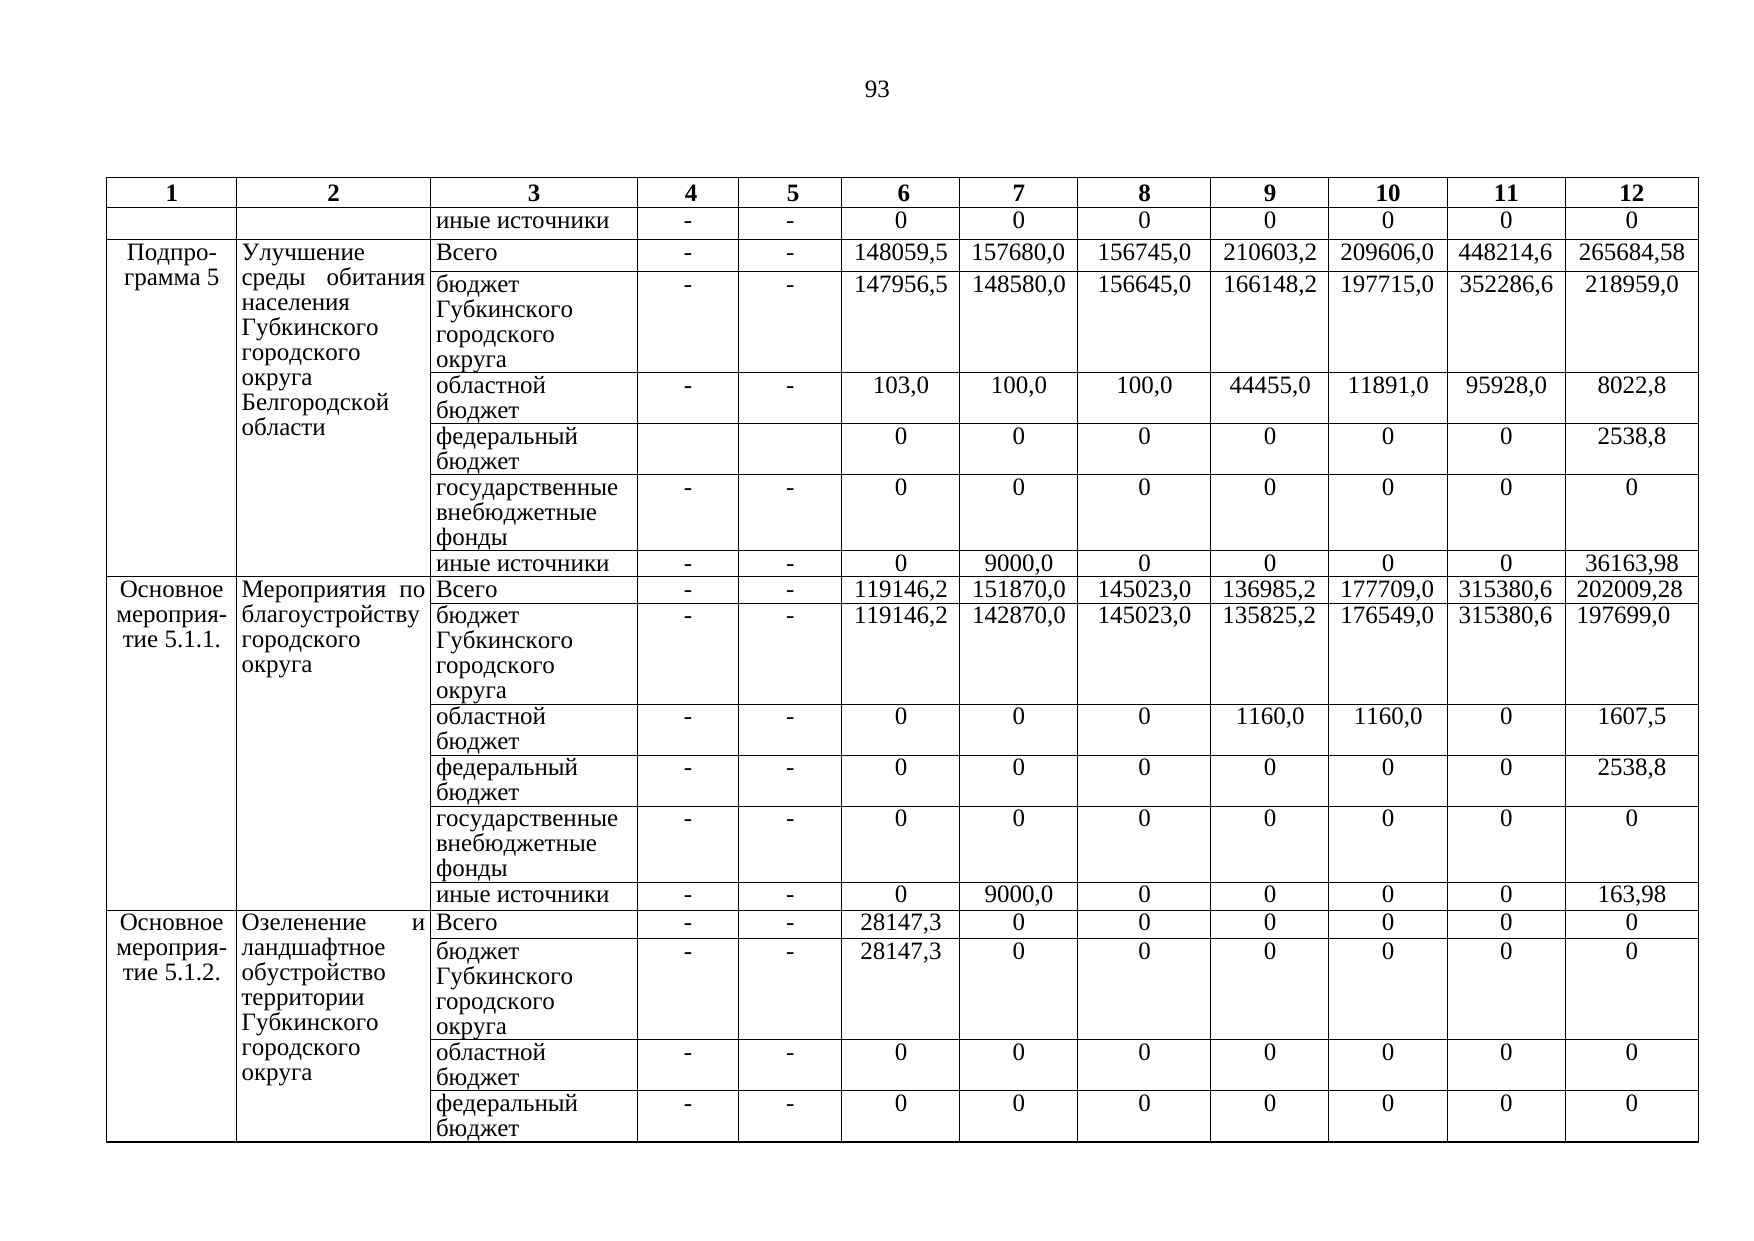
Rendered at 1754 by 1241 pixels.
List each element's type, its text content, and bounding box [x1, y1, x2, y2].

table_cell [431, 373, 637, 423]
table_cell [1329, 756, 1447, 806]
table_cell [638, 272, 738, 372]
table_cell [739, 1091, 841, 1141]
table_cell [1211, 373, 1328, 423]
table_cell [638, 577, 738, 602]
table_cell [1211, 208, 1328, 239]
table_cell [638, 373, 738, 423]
table_header 7 [960, 178, 1077, 207]
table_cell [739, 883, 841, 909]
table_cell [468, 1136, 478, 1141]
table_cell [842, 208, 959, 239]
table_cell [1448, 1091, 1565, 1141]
table_header 4 [638, 178, 738, 207]
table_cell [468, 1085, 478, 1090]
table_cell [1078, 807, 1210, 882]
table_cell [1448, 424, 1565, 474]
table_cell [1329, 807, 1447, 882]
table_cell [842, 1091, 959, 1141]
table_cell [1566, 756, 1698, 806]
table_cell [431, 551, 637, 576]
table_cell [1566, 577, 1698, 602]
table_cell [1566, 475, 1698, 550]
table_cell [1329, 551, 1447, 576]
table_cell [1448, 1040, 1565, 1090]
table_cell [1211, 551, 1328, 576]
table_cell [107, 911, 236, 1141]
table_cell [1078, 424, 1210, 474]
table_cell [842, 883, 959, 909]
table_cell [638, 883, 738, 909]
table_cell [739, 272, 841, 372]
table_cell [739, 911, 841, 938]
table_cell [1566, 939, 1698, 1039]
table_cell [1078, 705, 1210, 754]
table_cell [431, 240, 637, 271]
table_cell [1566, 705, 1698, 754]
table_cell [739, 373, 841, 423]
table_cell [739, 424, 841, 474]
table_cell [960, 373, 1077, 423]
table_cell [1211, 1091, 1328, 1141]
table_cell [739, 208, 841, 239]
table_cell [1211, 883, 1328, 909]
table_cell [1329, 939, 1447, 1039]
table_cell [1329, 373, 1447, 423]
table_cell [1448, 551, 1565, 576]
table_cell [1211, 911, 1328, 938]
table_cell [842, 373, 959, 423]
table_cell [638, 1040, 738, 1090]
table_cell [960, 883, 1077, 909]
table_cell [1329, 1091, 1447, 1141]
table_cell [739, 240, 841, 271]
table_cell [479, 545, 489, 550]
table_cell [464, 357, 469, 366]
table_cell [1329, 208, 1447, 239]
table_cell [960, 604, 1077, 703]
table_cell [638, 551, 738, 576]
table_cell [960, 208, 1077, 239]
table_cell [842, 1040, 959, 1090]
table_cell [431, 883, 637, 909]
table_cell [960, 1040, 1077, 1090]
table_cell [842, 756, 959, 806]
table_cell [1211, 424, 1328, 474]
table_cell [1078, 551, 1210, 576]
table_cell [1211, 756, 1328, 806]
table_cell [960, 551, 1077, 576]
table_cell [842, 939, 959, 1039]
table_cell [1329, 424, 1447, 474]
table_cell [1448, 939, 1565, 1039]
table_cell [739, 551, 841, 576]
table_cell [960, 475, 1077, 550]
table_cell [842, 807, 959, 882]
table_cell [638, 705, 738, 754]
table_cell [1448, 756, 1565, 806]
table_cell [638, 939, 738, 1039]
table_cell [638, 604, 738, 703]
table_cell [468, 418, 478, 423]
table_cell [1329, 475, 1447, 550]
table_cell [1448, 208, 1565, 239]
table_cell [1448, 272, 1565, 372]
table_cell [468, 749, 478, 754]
table_header 10 [1329, 178, 1447, 207]
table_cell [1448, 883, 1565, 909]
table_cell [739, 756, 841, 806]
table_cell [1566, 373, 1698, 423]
table_header 8 [1078, 178, 1210, 207]
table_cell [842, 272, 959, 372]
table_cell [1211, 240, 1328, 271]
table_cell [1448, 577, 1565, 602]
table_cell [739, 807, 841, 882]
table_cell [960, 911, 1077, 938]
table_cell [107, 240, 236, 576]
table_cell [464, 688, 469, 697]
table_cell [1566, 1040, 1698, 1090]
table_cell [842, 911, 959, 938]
table_header 3 [431, 178, 637, 207]
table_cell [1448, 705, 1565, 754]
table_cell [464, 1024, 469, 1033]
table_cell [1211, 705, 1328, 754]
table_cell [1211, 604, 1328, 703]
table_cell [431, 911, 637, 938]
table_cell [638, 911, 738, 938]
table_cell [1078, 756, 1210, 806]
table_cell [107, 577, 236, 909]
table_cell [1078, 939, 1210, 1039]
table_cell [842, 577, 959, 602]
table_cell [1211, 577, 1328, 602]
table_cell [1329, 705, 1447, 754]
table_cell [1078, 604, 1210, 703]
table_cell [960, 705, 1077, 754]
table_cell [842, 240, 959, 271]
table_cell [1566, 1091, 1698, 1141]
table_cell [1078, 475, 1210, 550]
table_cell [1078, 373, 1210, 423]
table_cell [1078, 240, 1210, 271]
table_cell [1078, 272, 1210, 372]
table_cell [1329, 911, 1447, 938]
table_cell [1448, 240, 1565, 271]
table_header 12 [1566, 178, 1698, 207]
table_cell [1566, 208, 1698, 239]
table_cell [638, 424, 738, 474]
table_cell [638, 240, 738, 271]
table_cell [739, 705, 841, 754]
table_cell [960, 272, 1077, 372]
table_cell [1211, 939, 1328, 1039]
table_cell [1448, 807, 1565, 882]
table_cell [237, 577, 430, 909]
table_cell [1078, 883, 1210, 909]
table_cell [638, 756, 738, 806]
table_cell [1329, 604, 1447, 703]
table_header 11 [1448, 178, 1565, 207]
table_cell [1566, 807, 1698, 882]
table_header 1 [107, 178, 236, 207]
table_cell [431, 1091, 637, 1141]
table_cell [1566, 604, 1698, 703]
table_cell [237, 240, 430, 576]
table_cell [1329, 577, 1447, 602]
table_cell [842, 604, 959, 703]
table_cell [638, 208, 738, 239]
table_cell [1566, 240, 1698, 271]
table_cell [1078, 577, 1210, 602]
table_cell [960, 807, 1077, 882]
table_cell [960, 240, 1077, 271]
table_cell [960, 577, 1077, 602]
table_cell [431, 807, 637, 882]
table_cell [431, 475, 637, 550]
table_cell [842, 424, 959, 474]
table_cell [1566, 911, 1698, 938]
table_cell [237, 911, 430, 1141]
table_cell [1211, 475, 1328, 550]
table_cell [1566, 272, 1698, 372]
table_header 5 [739, 178, 841, 207]
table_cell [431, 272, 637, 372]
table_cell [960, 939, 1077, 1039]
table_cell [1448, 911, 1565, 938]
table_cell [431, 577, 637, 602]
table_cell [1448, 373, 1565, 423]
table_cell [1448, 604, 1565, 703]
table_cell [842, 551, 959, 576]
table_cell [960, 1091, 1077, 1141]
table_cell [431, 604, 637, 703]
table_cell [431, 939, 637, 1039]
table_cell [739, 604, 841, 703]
table_header 6 [842, 178, 959, 207]
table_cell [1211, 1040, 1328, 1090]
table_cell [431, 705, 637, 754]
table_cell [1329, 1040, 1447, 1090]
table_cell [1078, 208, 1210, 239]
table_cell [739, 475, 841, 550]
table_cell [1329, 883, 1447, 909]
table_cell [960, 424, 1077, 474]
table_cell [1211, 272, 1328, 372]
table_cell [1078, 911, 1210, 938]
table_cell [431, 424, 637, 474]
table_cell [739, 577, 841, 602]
table_header 9 [1211, 178, 1328, 207]
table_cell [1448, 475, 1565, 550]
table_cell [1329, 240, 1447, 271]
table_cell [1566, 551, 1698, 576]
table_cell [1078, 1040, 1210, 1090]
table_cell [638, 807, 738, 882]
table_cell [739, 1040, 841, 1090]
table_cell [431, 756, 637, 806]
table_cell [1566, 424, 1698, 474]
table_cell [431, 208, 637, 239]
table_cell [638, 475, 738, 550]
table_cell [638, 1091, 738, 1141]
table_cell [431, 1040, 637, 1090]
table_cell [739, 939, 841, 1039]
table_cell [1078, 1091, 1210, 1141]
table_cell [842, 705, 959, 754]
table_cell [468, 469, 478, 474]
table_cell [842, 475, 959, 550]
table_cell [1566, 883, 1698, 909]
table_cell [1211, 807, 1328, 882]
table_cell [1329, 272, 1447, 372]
table_header 2 [237, 178, 430, 207]
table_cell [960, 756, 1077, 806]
